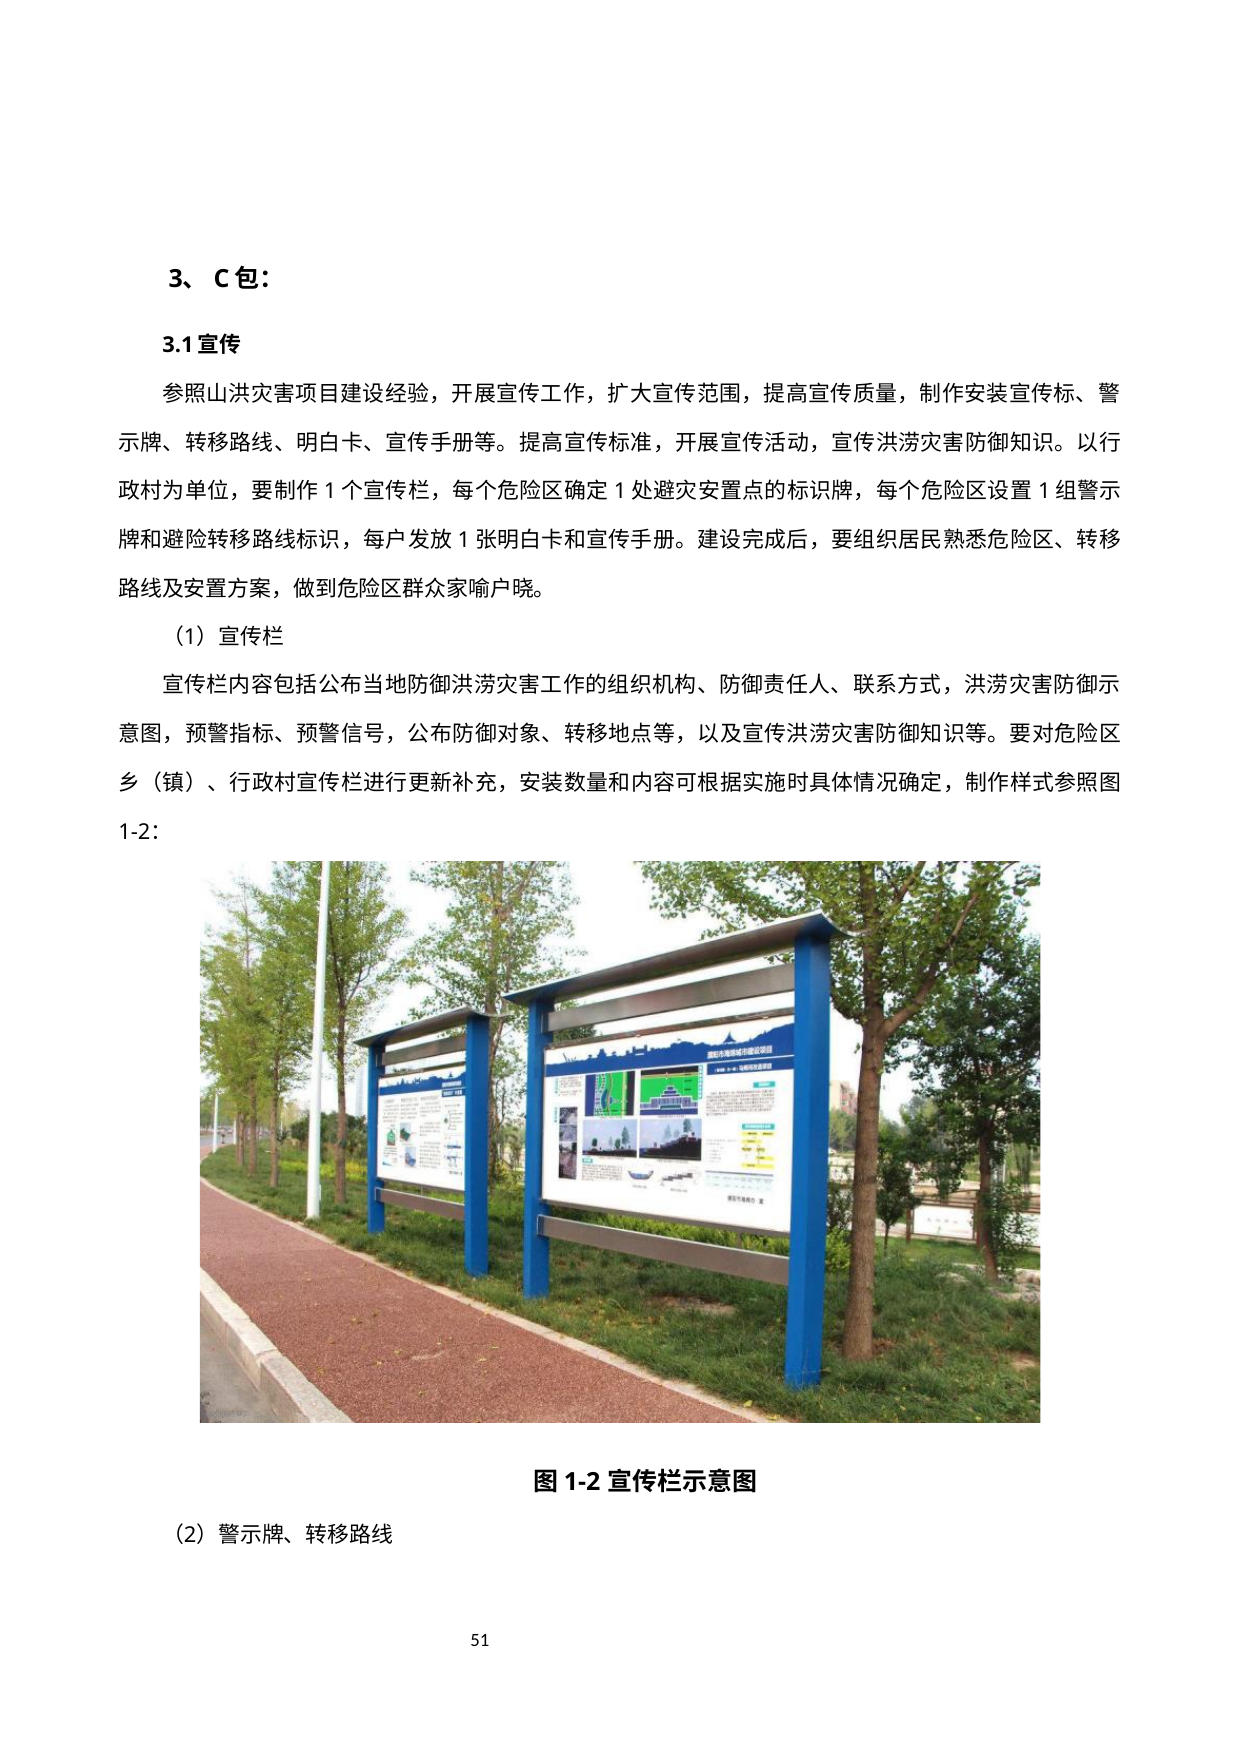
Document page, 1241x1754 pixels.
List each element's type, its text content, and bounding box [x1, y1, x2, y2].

text （2）警示牌、转移路线 [118, 1517, 1122, 1549]
text 3.1宣传 [118, 327, 1122, 359]
text 3、 C包： [118, 244, 1122, 309]
text （1）宣传栏 [118, 619, 1122, 651]
text 宣传栏内容包括公布当地防御洪涝灾害工作的组织机构、防御责任人、联系方式，洪涝灾害防御示意图，预警指标、预警信号，公布防御对象、转移地点等，以及宣传洪涝灾害防御知识等。要对危险区乡（镇）、行政村宣传栏进行更新补充，安装数量和内容可根据实施时具体情况确定，制作样式参照图1-2： [118, 667, 1122, 846]
picture [199, 861, 1041, 1423]
text 参照山洪灾害项目建设经验，开展宣传工作，扩大宣传范围，提高宣传质量，制作安装宣传标、警示牌、转移路线、明白卡、宣传手册等。提高宣传标准，开展宣传活动，宣传洪涝灾害防御知识。以行政村为单位，要制作1个宣传栏，每个危险区确定1处避灾安置点的标识牌，每个危险区设置1组警示牌和避险转移路线标识，每户发放1张明白卡和宣传手册。建设完成后，要组织居民熟悉危险区、转移路线及安置方案，做到危险区群众家喻户晓。 [118, 375, 1122, 603]
text 图1-2 宣传栏示意图 [118, 1447, 1122, 1512]
